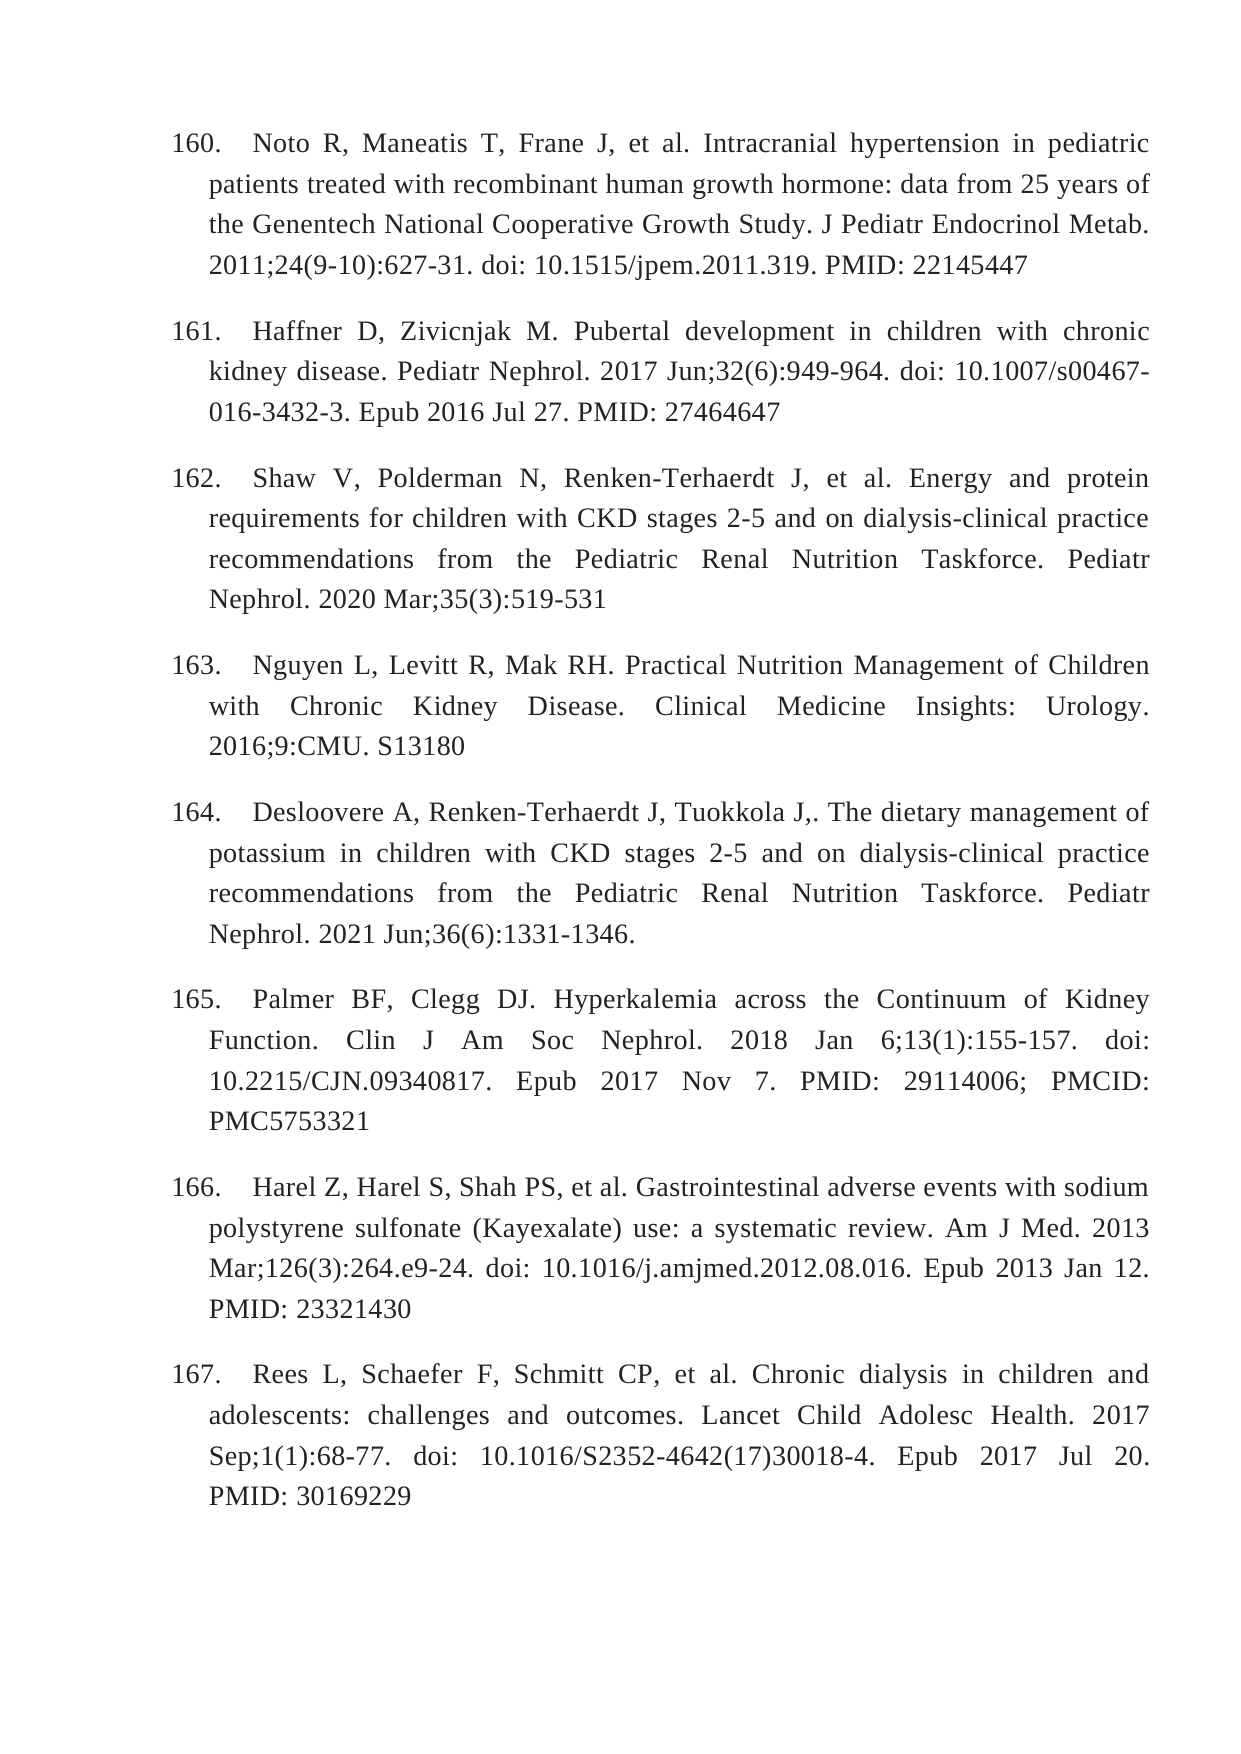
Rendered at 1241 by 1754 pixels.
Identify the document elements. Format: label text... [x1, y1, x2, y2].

list Desloovere A, Renken-Terhaerdt J, Tuokkola J,. The dietary management of potassium in children with CKD stages 2-5 and on dialysis-clinical practice recommendations from the Pediatric Renal Nutrition Taskforce. Pediatr Nephrol. 2021 Jun;36(6):1331-1346. [171, 787, 1152, 949]
list Rees L, Schaefer F, Schmitt CP, et al. Chronic dialysis in children and adolescents: challenges and outcomes. Lancet Child Adolesc Health. 2017 Sep;1(1):68-77. doi: 10.1016/S2352-4642(17)30018-4. Epub 2017 Jul 20. PMID: 30169229 [171, 1349, 1152, 1512]
list Nguyen L, Levitt R, Mak RH. Practical Nutrition Management of Children with Chronic Kidney Disease. Clinical Medicine Insights: Urology. 2016;9:CMU. S13180 [171, 640, 1152, 762]
list Haffner D, Zivicnjak M. Pubertal development in children with chronic kidney disease. Pediatr Nephrol. 2017 Jun;32(6):949-964. doi: 10.1007/s00467-016-3432-3. Epub 2016 Jul 27. PMID: 27464647 [171, 306, 1152, 427]
list Shaw V, Polderman N, Renken-Terhaerdt J, et al. Energy and protein requirements for children with CKD stages 2-5 and on dialysis-clinical practice recommendations from the Pediatric Renal Nutrition Taskforce. Pediatr Nephrol. 2020 Mar;35(3):519-531 [171, 452, 1152, 615]
list Palmer BF, Clegg DJ. Hyperkalemia across the Continuum of Kidney Function. Clin J Am Soc Nephrol. 2018 Jan 6;13(1):155-157. doi: 10.2215/CJN.09340817. Epub 2017 Nov 7. PMID: 29114006; PMCID: PMC5753321 [171, 974, 1152, 1137]
list Harel Z, Harel S, Shah PS, et al. Gastrointestinal adverse events with sodium polystyrene sulfonate (Kayexalate) use: a systematic review. Am J Med. 2013 Mar;126(3):264.e9-24. doi: 10.1016/j.amjmed.2012.08.016. Epub 2013 Jan 12. PMID: 23321430 [171, 1162, 1152, 1324]
list Noto R, Maneatis T, Frane J, et al. Intracranial hypertension in pediatric patients treated with recombinant human growth hormone: data from 25 years of the Genentech National Cooperative Growth Study. J Pediatr Endocrinol Metab. 2011;24(9-10):627-31. doi: 10.1515/jpem.2011.319. PMID: 22145447 [171, 118, 1152, 281]
